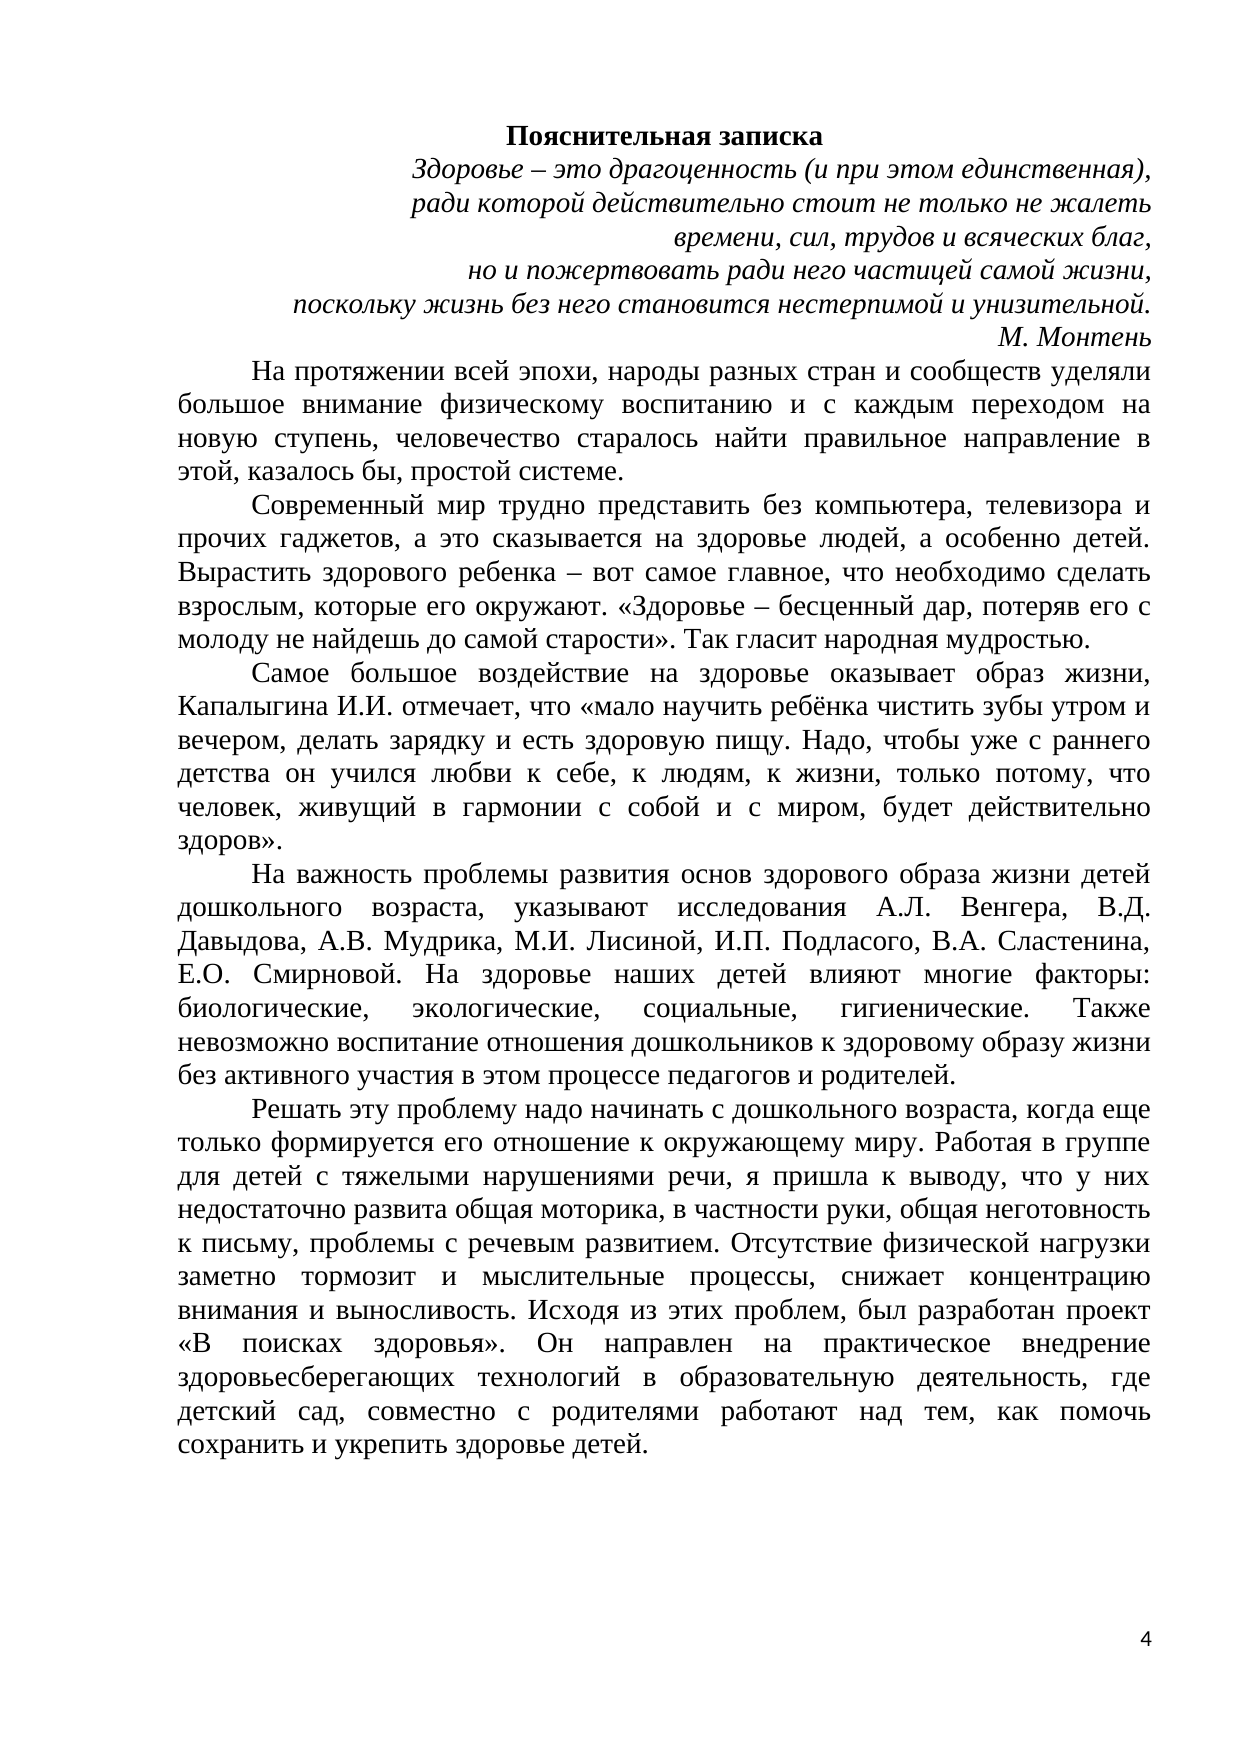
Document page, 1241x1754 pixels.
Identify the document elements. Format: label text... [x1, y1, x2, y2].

text На важность проблемы развития основ здорового образа жизни детей дошкольного возраста, указывают исследования А.Л. Венгера, В.Д. Давыдова, А.В. Мудрика, М.И. Лисиной, И.П. Подласого, В.А. Сластенина, Е.О. Смирновой. На здоровье наших детей влияют многие факторы: биологические, экологические, социальные, гигиенические. Также невозможно воспитание отношения дошкольников к здоровому образу жизни без активного участия в этом процессе педагогов и родителей. [177, 856, 1152, 1091]
text М. Монтень [177, 319, 1152, 353]
text поскольку жизнь без него становится нестерпимой и унизительной. [177, 286, 1152, 319]
text Здоровье – это драгоценность (и при этом единственная), [177, 152, 1152, 185]
text времени, сил, трудов и всяческих благ, [177, 219, 1152, 252]
text Самое большое воздействие на здоровье оказывает образ жизни, Капалыгина И.И. отмечает, что «мало научить ребёнка чистить зубы утром и вечером, делать зарядку и есть здоровую пищу. Надо, чтобы уже с раннего детства он учился любви к себе, к людям, к жизни, только потому, что человек, живущий в гармонии с собой и с миром, будет действительно здоров». [177, 655, 1152, 856]
text На протяжении всей эпохи, народы разных стран и сообществ уделяли большое внимание физическому воспитанию и с каждым переходом на новую ступень, человечество старалось найти правильное направление в этой, казалось бы, простой системе. [177, 353, 1152, 487]
text ради которой действительно стоит не только не жалеть [177, 185, 1152, 219]
text Решать эту проблему надо начинать с дошкольного возраста, когда еще только формируется его отношение к окружающему миру. Работая в группе для детей с тяжелыми нарушениями речи, я пришла к выводу, что у них недостаточно развита общая моторика, в частности руки, общая неготовность к письму, проблемы с речевым развитием. Отсутствие физической нагрузки заметно тормозит и мыслительные процессы, снижает концентрацию внимания и выносливость. Исходя из этих проблем, был разработан проект «В поисках здоровья». Он направлен на практическое внедрение здоровьесберегающих технологий в образовательную деятельность, где детский сад, совместно с родителями работают над тем, как помочь сохранить и укрепить здоровье детей. [177, 1091, 1152, 1460]
text но и пожертвовать ради него частицей самой жизни, [177, 252, 1152, 286]
text Пояснительная записка [177, 118, 1152, 152]
text Современный мир трудно представить без компьютера, телевизора и прочих гаджетов, а это сказывается на здоровье людей, а особенно детей. Вырастить здорового ребенка – вот самое главное, что необходимо сделать взрослым, которые его окружают. «Здоровье – бесценный дар, потеряв его с молоду не найдешь до самой старости». Так гласит народная мудростью. [177, 487, 1152, 655]
